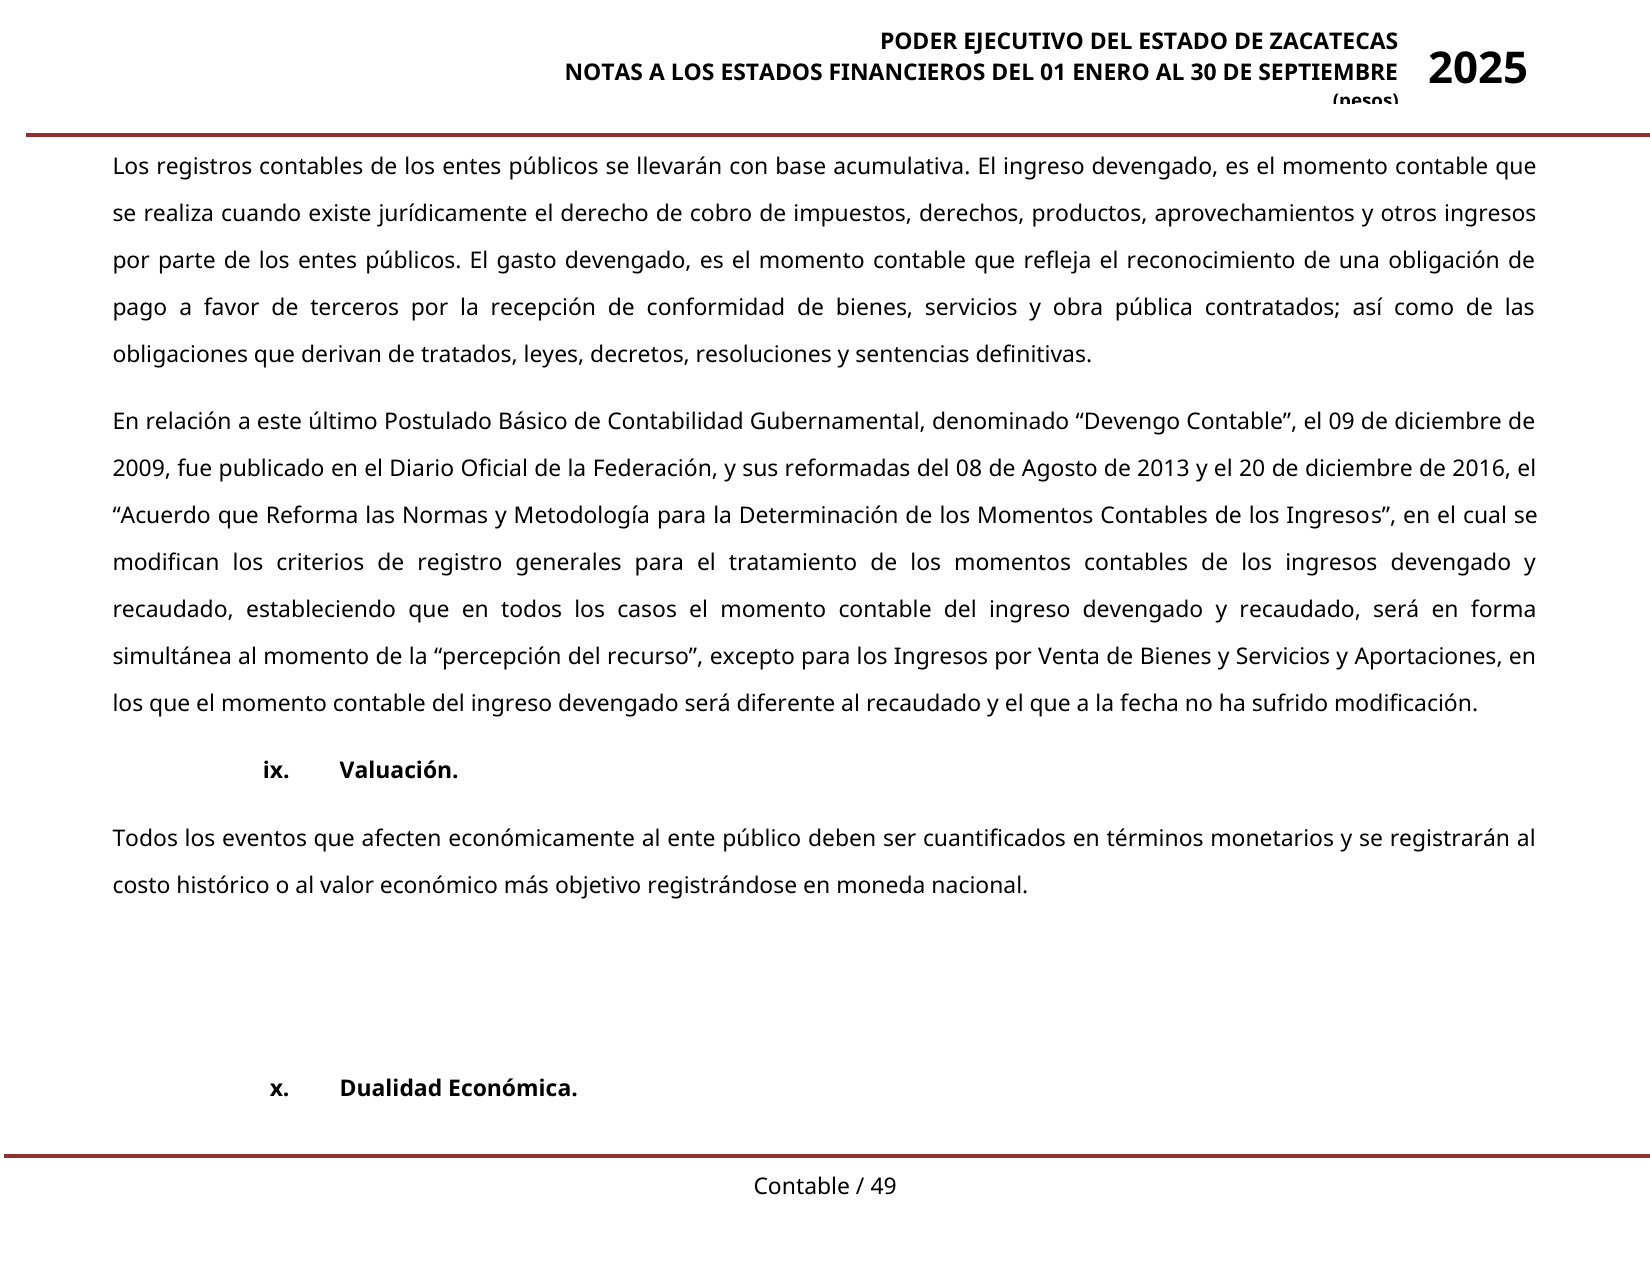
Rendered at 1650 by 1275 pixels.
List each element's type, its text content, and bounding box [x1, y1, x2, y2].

list Valuación. [289, 754, 1538, 785]
text En relación a este último Postulado Básico de Contabilidad Gubernamental, denominado “Devengo Contable”, el 09 de diciembre de 2009, fue publicado en el Diario Oficial de la Federación, y sus reformadas del 08 de Agosto de 2013 y el 20 de diciembre de 2016, el “Acuerdo que Reforma las Normas y Metodología para la Determinación de los Momentos Contables de los Ingresos”, en el cual se modifican los criterios de registro generales para el tratamiento de los momentos contables de los ingresos devengado y recaudado, estableciendo que en todos los casos el momento contable del ingreso devengado y recaudado, será en forma simultánea al momento de la “percepción del recurso”, excepto para los Ingresos por Venta de Bienes y Servicios y Aportaciones, en los que el momento contable del ingreso devengado será diferente al recaudado y el que a la fecha no ha sufrido modificación. [112, 405, 1538, 718]
text Los registros contables de los entes públicos se llevarán con base acumulativa. El ingreso devengado, es el momento contable que se realiza cuando existe jurídicamente el derecho de cobro de impuestos, derechos, productos, aprovechamientos y otros ingresos por parte de los entes públicos. El gasto devengado, es el momento contable que refleja el reconocimiento de una obligación de pago a favor de terceros por la recepción de conformidad de bienes, servicios y obra pública contratados; así como de las obligaciones que derivan de tratados, leyes, decretos, resoluciones y sentencias definitivas. [112, 150, 1538, 369]
list Dualidad Económica. [289, 1072, 1538, 1103]
text Todos los eventos que afecten económicamente al ente público deben ser cuantificados en términos monetarios y se registrarán al costo histórico o al valor económico más objetivo registrándose en moneda nacional. [112, 822, 1538, 900]
